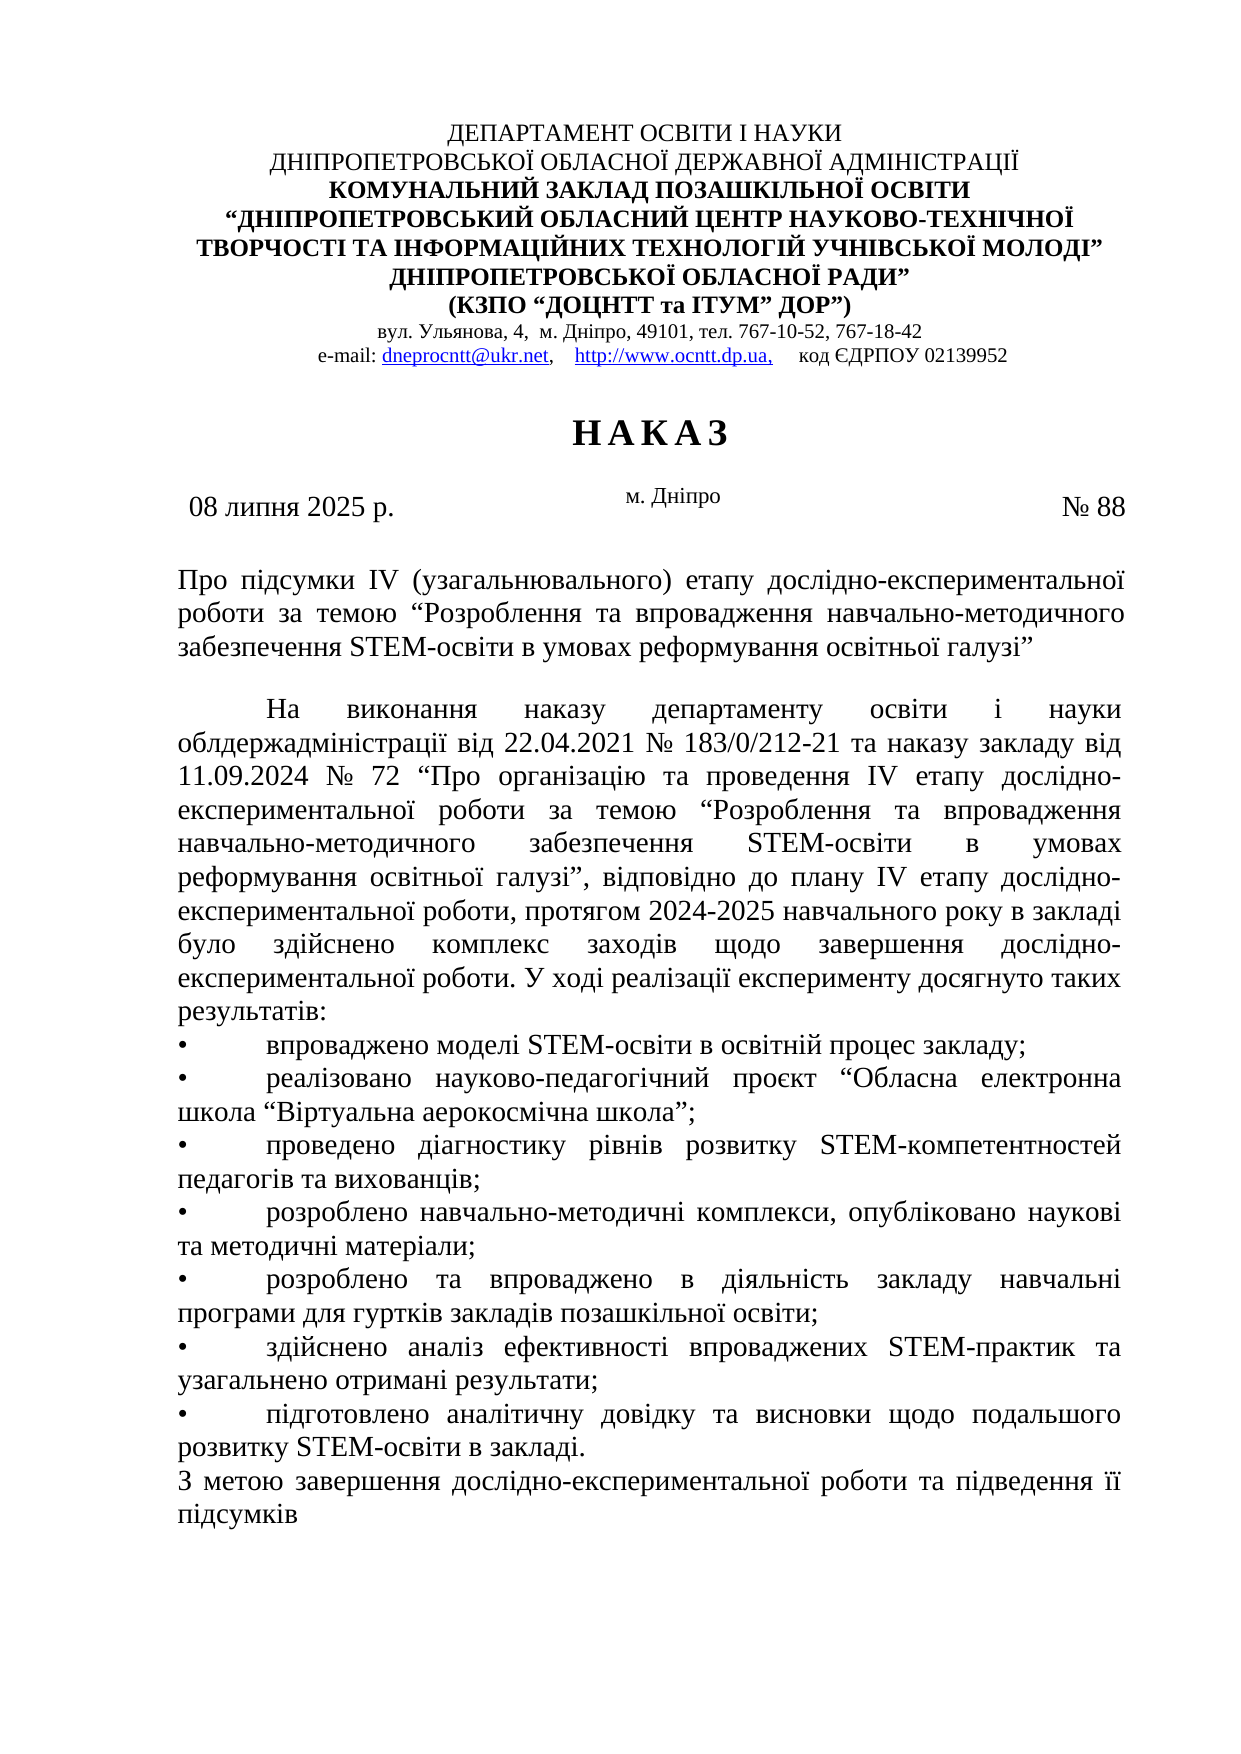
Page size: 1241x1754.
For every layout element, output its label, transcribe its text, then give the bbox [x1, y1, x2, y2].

table_header 08 липня 2025 р. [177, 483, 547, 528]
text НАКАЗ [177, 411, 1122, 454]
text На виконання наказу департаменту освіти і науки облдержадміністрації від 22.04.2021 № 183/0/212-21 та наказу закладу від 11.09.2024 № 72 “Про організацію та проведення ІV етапу дослідно-експериментальної роботи за темою “Розроблення та впровадження навчально-методичного забезпечення STEM-освіти в умовах реформування освітньої галузі”, відповідно до плану ІV етапу дослідно-експериментальної роботи, протягом 2024-2025 навчального року в закладі було здійснено комплекс заходів щодо завершення дослідно-експериментальної роботи. У ході реалізації експерименту досягнуто таких результатів: [177, 691, 1122, 1027]
text • розроблено навчально-методичні комплекси, опубліковано наукові та методичні матеріали; [177, 1194, 1122, 1262]
table_header м. Дніпро [547, 483, 799, 528]
table_header № 88 [799, 483, 1137, 528]
text • розроблено та впроваджено в діяльність закладу навчальні програми для гуртків закладів позашкільної освіти; [177, 1262, 1122, 1329]
table_header Про підсумки ІV (узагальнювального) етапу дослідно-експериментальної роботи за темою “Розроблення та впровадження навчально-методичного забезпечення STEM-освіти в умовах реформування освітньої галузі” [166, 562, 1137, 663]
text • реалізовано науково-педагогічний проєкт “Обласна електронна школа “Віртуальна аерокосмічна школа”; [177, 1060, 1122, 1127]
text • проведено діагностику рівнів розвитку STEM-компетентностей педагогів та вихованців; [177, 1127, 1122, 1194]
text • підготовлено аналітичну довідку та висновки щодо подальшого розвитку STEM-освіти в закладі. [177, 1396, 1122, 1463]
text • впроваджено моделі STEM-освіти в освітній процес закладу; [177, 1027, 1122, 1060]
text • здійснено аналіз ефективності впроваджених STEM-практик та узагальнено отримані результати; [177, 1329, 1122, 1396]
text З метою завершення дослідно-експериментальної роботи та підведення її підсумків [177, 1463, 1122, 1530]
